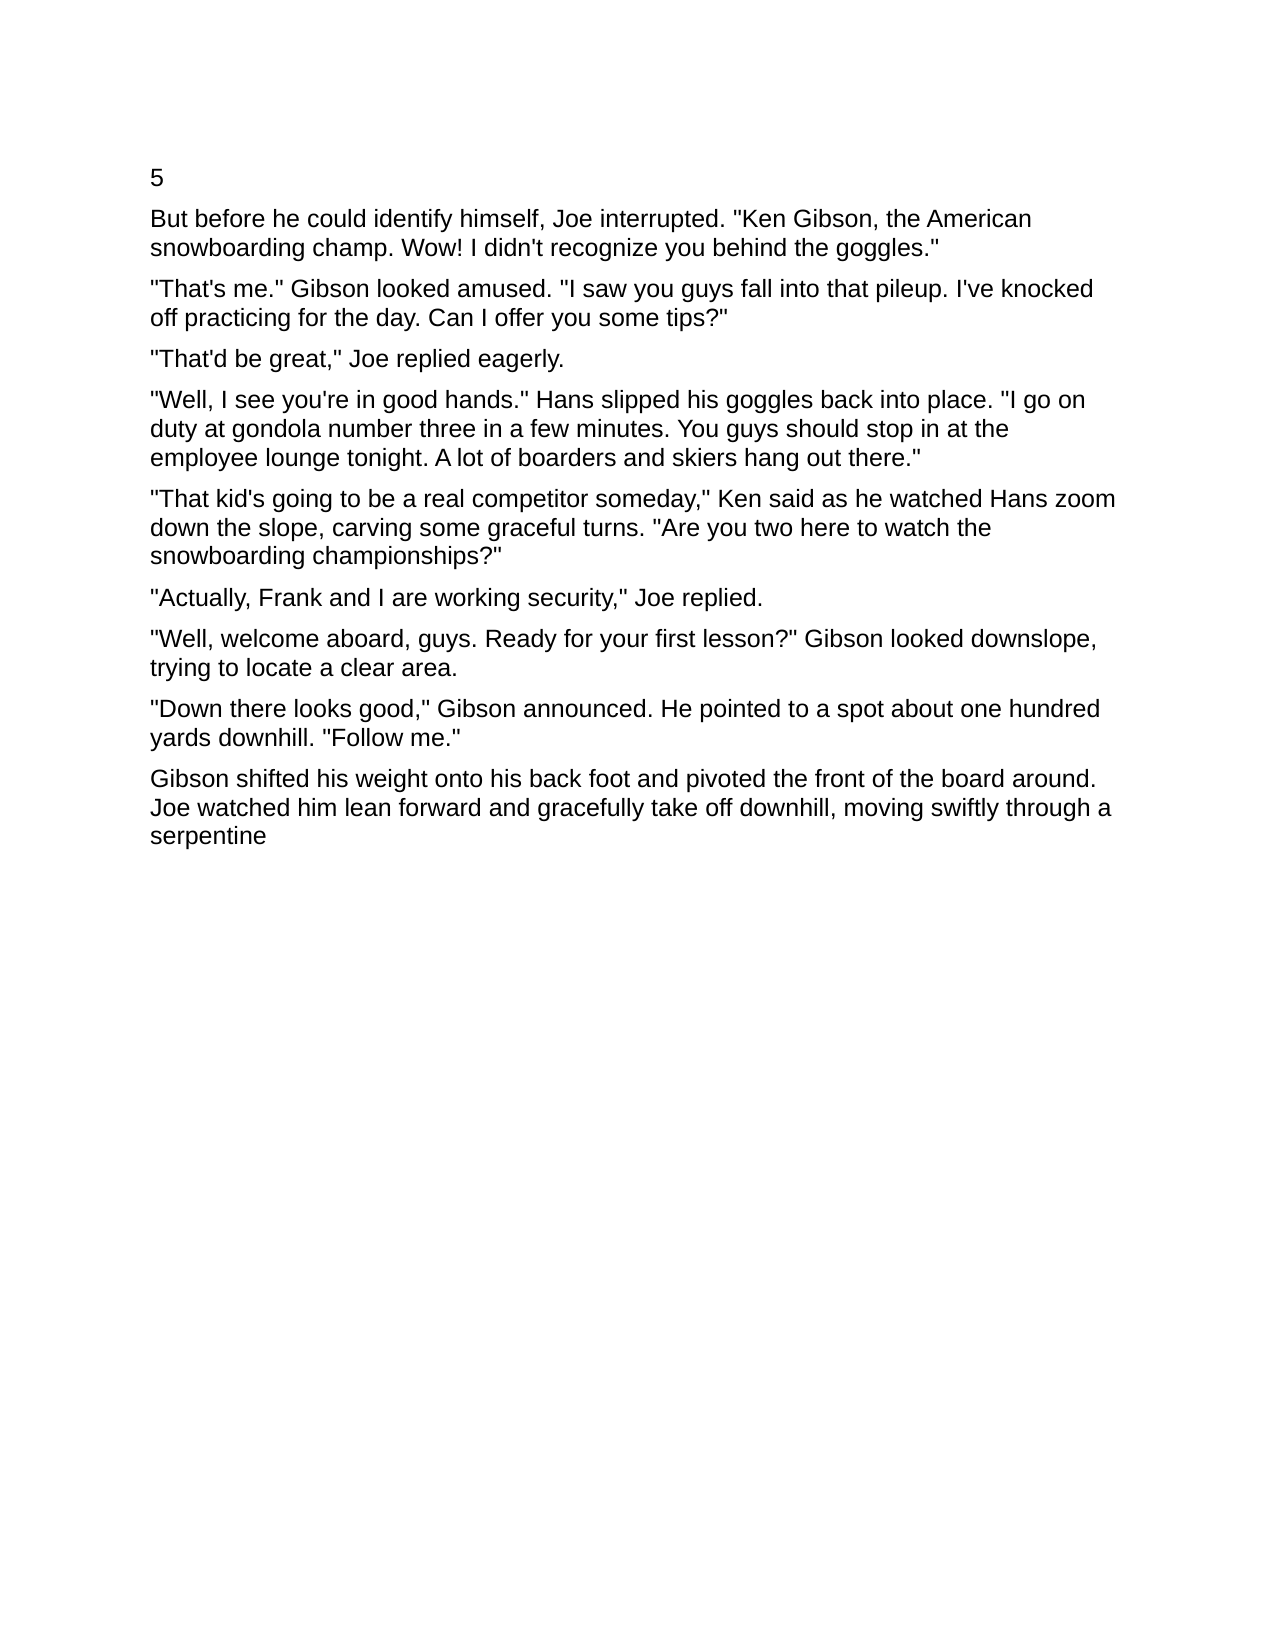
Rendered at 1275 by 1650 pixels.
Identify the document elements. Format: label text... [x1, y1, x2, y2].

text "Down there looks good," Gibson announced. He pointed to a spot about one hundred yards downhill. "Follow me." [150, 694, 1125, 751]
text "Well, welcome aboard, guys. Ready for your first lesson?" Gibson looked downslope, trying to locate a clear area. [150, 624, 1125, 681]
text "Well, I see you're in good hands." Hans slipped his goggles back into place. "I go on duty at gondola number three in a few minutes. You guys should stop in at the employee lounge tonight. A lot of boarders and skiers hang out there." [150, 385, 1125, 471]
text "That'd be great," Joe replied eagerly. [150, 344, 1125, 372]
text Gibson shifted his weight onto his back foot and pivoted the front of the board around. Joe watched him lean forward and gracefully take off downhill, moving swiftly through a serpentine [150, 764, 1125, 850]
text But before he could identify himself, Joe interrupted. "Ken Gibson, the American snowboarding champ. Wow! I didn't recognize you behind the goggles." [150, 204, 1125, 261]
text "Actually, Frank and I are working security," Joe replied. [150, 582, 1125, 611]
text "That kid's going to be a real competitor someday," Ken said as he watched Hans zoom down the slope, carving some graceful turns. "Are you two here to watch the snowboarding championships?" [150, 484, 1125, 570]
text 5 [150, 162, 1125, 191]
text "That's me." Gibson looked amused. "I saw you guys fall into that pileup. I've knocked off practicing for the day. Can I offer you some tips?" [150, 274, 1125, 331]
